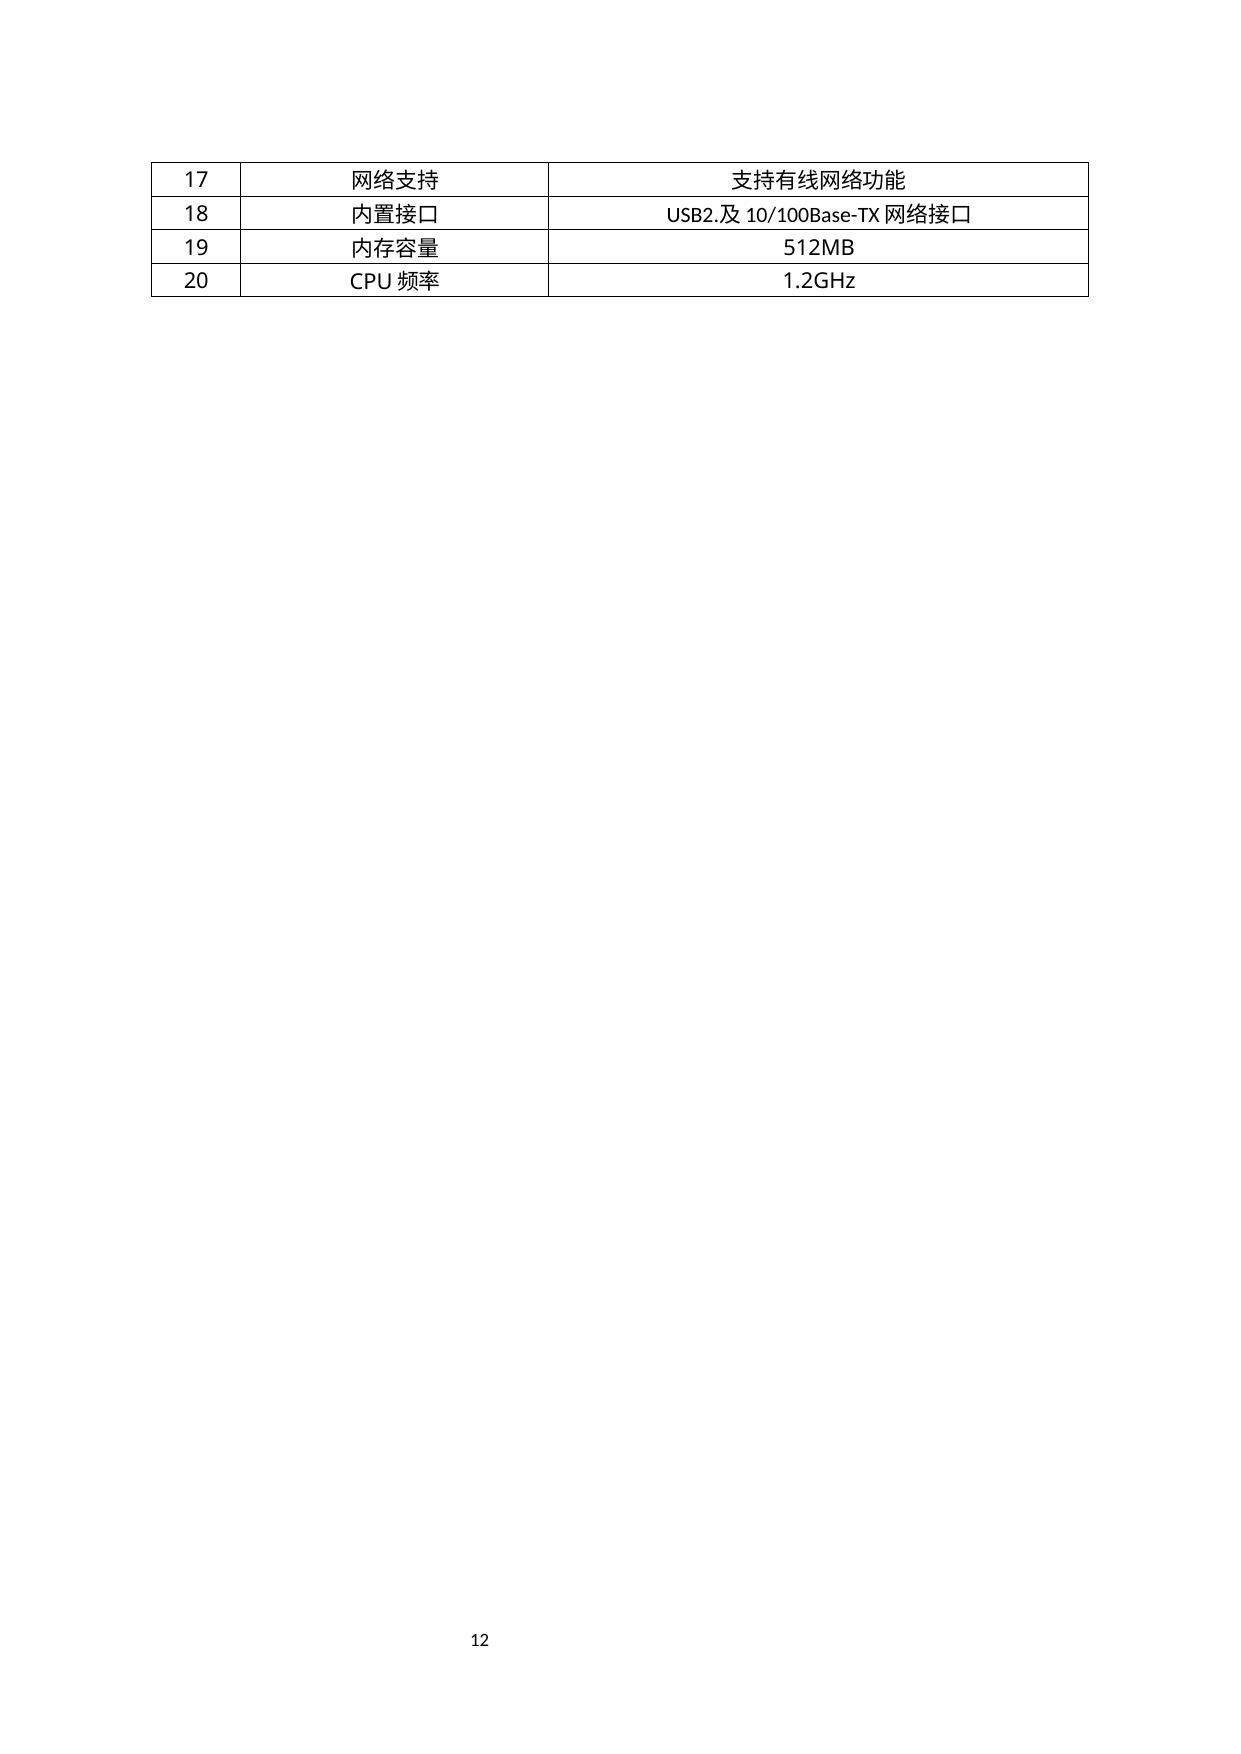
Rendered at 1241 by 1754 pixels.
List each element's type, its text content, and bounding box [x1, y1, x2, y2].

table_cell 19 [152, 230, 240, 263]
table_cell 18 [152, 197, 240, 229]
table_cell 内置接口 [241, 197, 548, 229]
table_cell 支持有线网络功能 [549, 163, 1088, 196]
table_cell 网络支持 [241, 163, 548, 196]
table_cell USB2.及10/100Base-TX网络接口 [549, 197, 1088, 229]
table_cell 内存容量 [241, 230, 548, 263]
table_cell 20 [152, 264, 240, 296]
table_cell 1.2GHz [549, 264, 1088, 296]
table_cell 512MB [549, 230, 1088, 263]
table_cell CPU频率 [241, 264, 548, 296]
table_cell 17 [152, 163, 240, 196]
